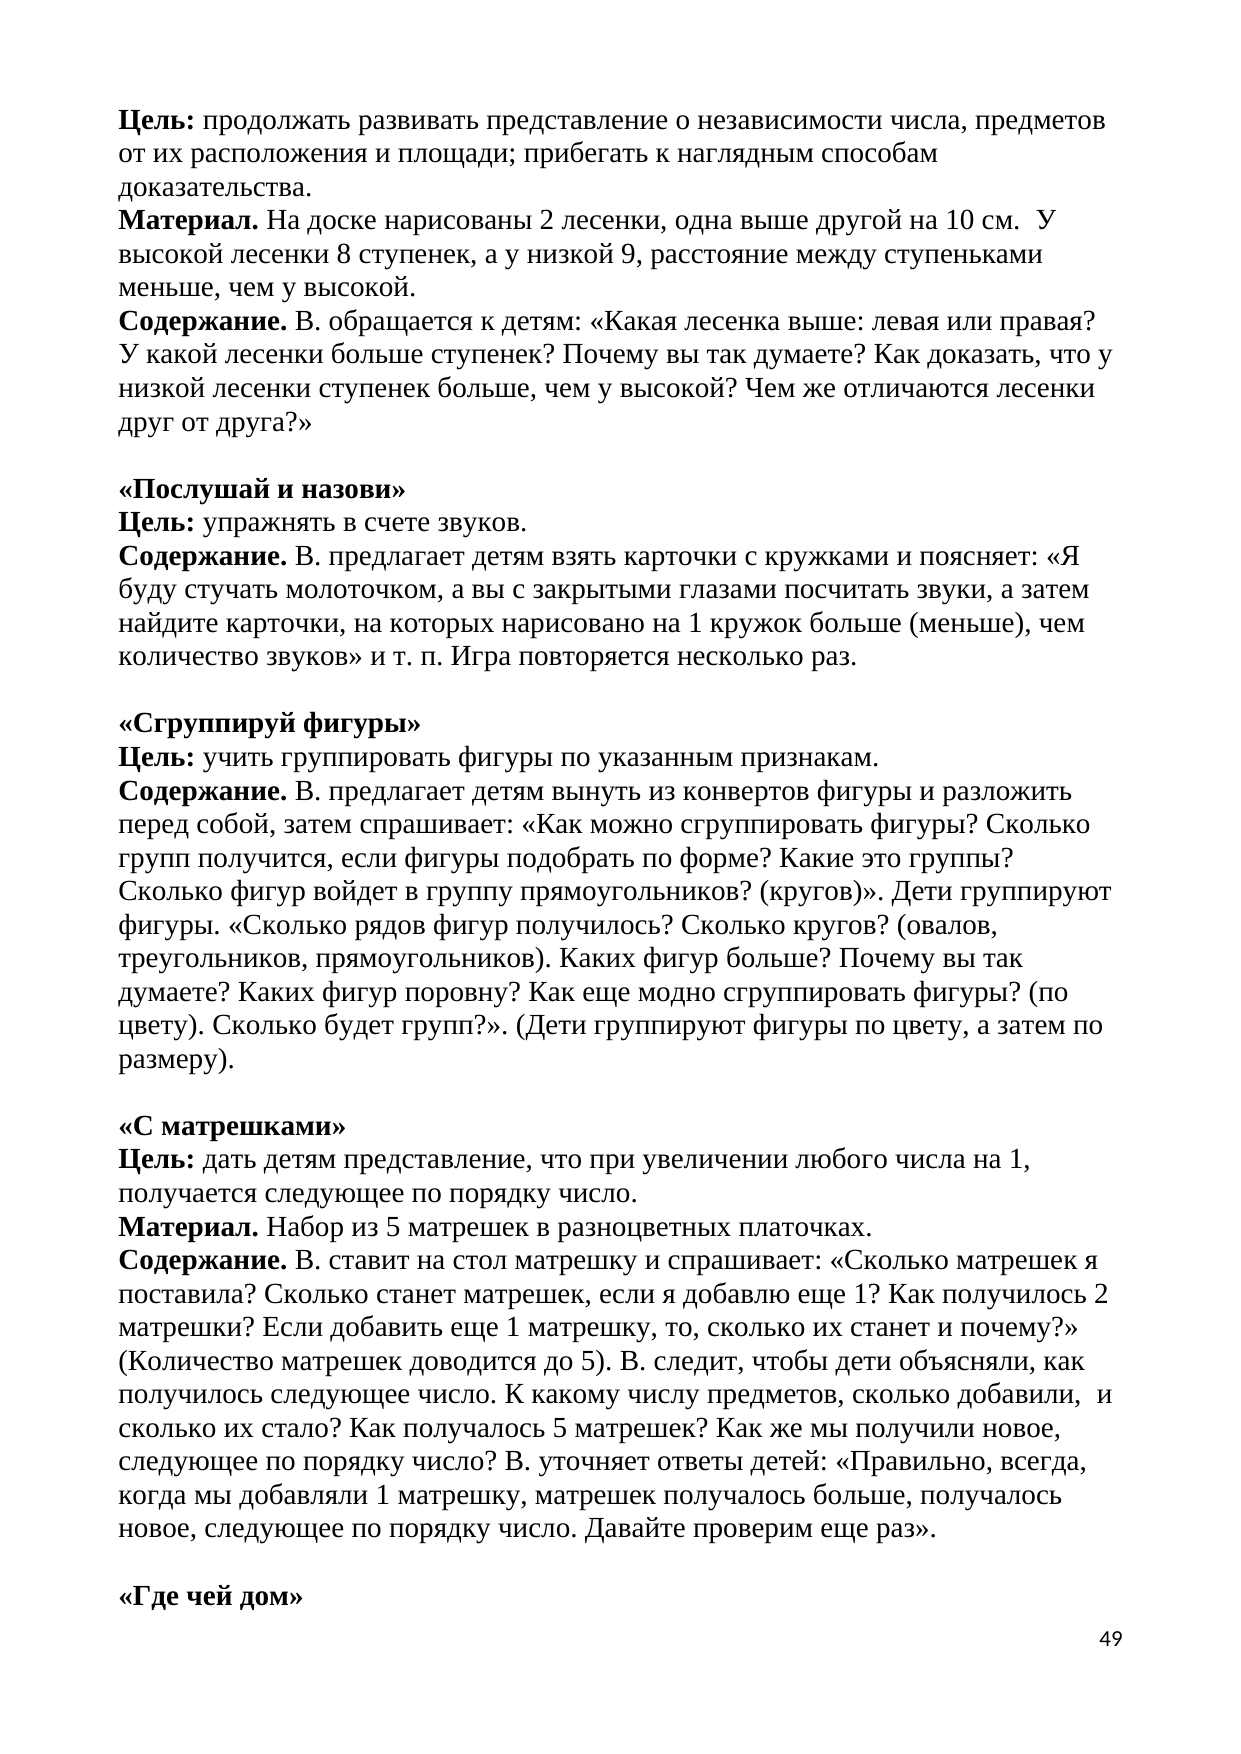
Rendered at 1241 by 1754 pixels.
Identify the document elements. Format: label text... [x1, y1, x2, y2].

text «С матрешками» [118, 1108, 1122, 1142]
text Содержание. В. обращается к детям: «Какая лесенка выше: левая или правая? У какой лесенки больше ступенек? Почему вы так думаете? Как доказать, что у низкой лесенки ступенек больше, чем у высокой? Чем же отличаются лесенки друг от друга?» [118, 303, 1122, 437]
text матрешки? Если добавить еще 1 матрешку, то, сколько их станет и почему?» (Количество матрешек доводится до 5). В. следит, чтобы дети объясняли, как получилось следующее число. К какому числу предметов, сколько добавили, и [118, 1309, 1122, 1410]
text Материал. На доске нарисованы 2 лесенки, одна выше другой на 10 см. У высокой лесенки 8 ступенек, а у низкой 9, расстояние между ступеньками меньше, чем у высокой. [118, 202, 1122, 303]
text Цель: упражнять в счете звуков. [118, 504, 1122, 538]
text Содержание. В. предлагает детям вынуть из конвертов фигуры и разложить перед собой, затем спрашивает: «Как можно сгруппировать фигуры? Сколько групп получится, если фигуры подобрать по форме? Какие это группы? Сколько фигур войдет в группу прямоугольников? (кругов)». Дети группируют фигуры. «Сколько рядов фигур получилось? Сколько кругов? (овалов, треугольников, прямоугольников). Каких фигур больше? Почему вы так думаете? Каких фигур поровну? Как еще модно сгруппировать фигуры? (по цвету). Сколько будет групп?». (Дети группируют фигуры по цвету, а затем по размеру). [118, 773, 1122, 1074]
text Содержание. В. ставит на стол матрешку и спрашивает: «Сколько матрешек я поставила? Сколько станет матрешек, если я добавлю еще 1? Как получилось 2 [118, 1242, 1122, 1309]
text «Сгруппируй фигуры» [118, 706, 1122, 739]
text «Послушай и назови» [118, 471, 1122, 504]
text Цель: учить группировать фигуры по указанным признакам. [118, 739, 1122, 773]
text «Где чей дом» [118, 1578, 1122, 1611]
text сколько их стало? Как получалось 5 матрешек? Как же мы получили новое, следующее по порядку число? В. уточняет ответы детей: «Правильно, всегда, когда мы добавляли 1 матрешку, матрешек получалось больше, получалось новое, следующее по порядку число. Давайте проверим еще раз». [118, 1410, 1122, 1544]
text Материал. Набор из 5 матрешек в разноцветных платочках. [118, 1209, 1122, 1242]
text Цель: продолжать развивать представление о независимости числа, предметов от их расположения и площади; прибегать к наглядным способам доказательства. [118, 102, 1122, 202]
text Содержание. В. предлагает детям взять карточки с кружками и поясняет: «Я буду стучать молоточком, а вы с закрытыми глазами посчитать звуки, а затем найдите карточки, на которых нарисовано на 1 кружок больше (меньше), чем количество звуков» и т. п. Игра повторяется несколько раз. [118, 538, 1122, 672]
text Цель: дать детям представление, что при увеличении любого числа на 1, получается следующее по порядку число. [118, 1142, 1122, 1209]
